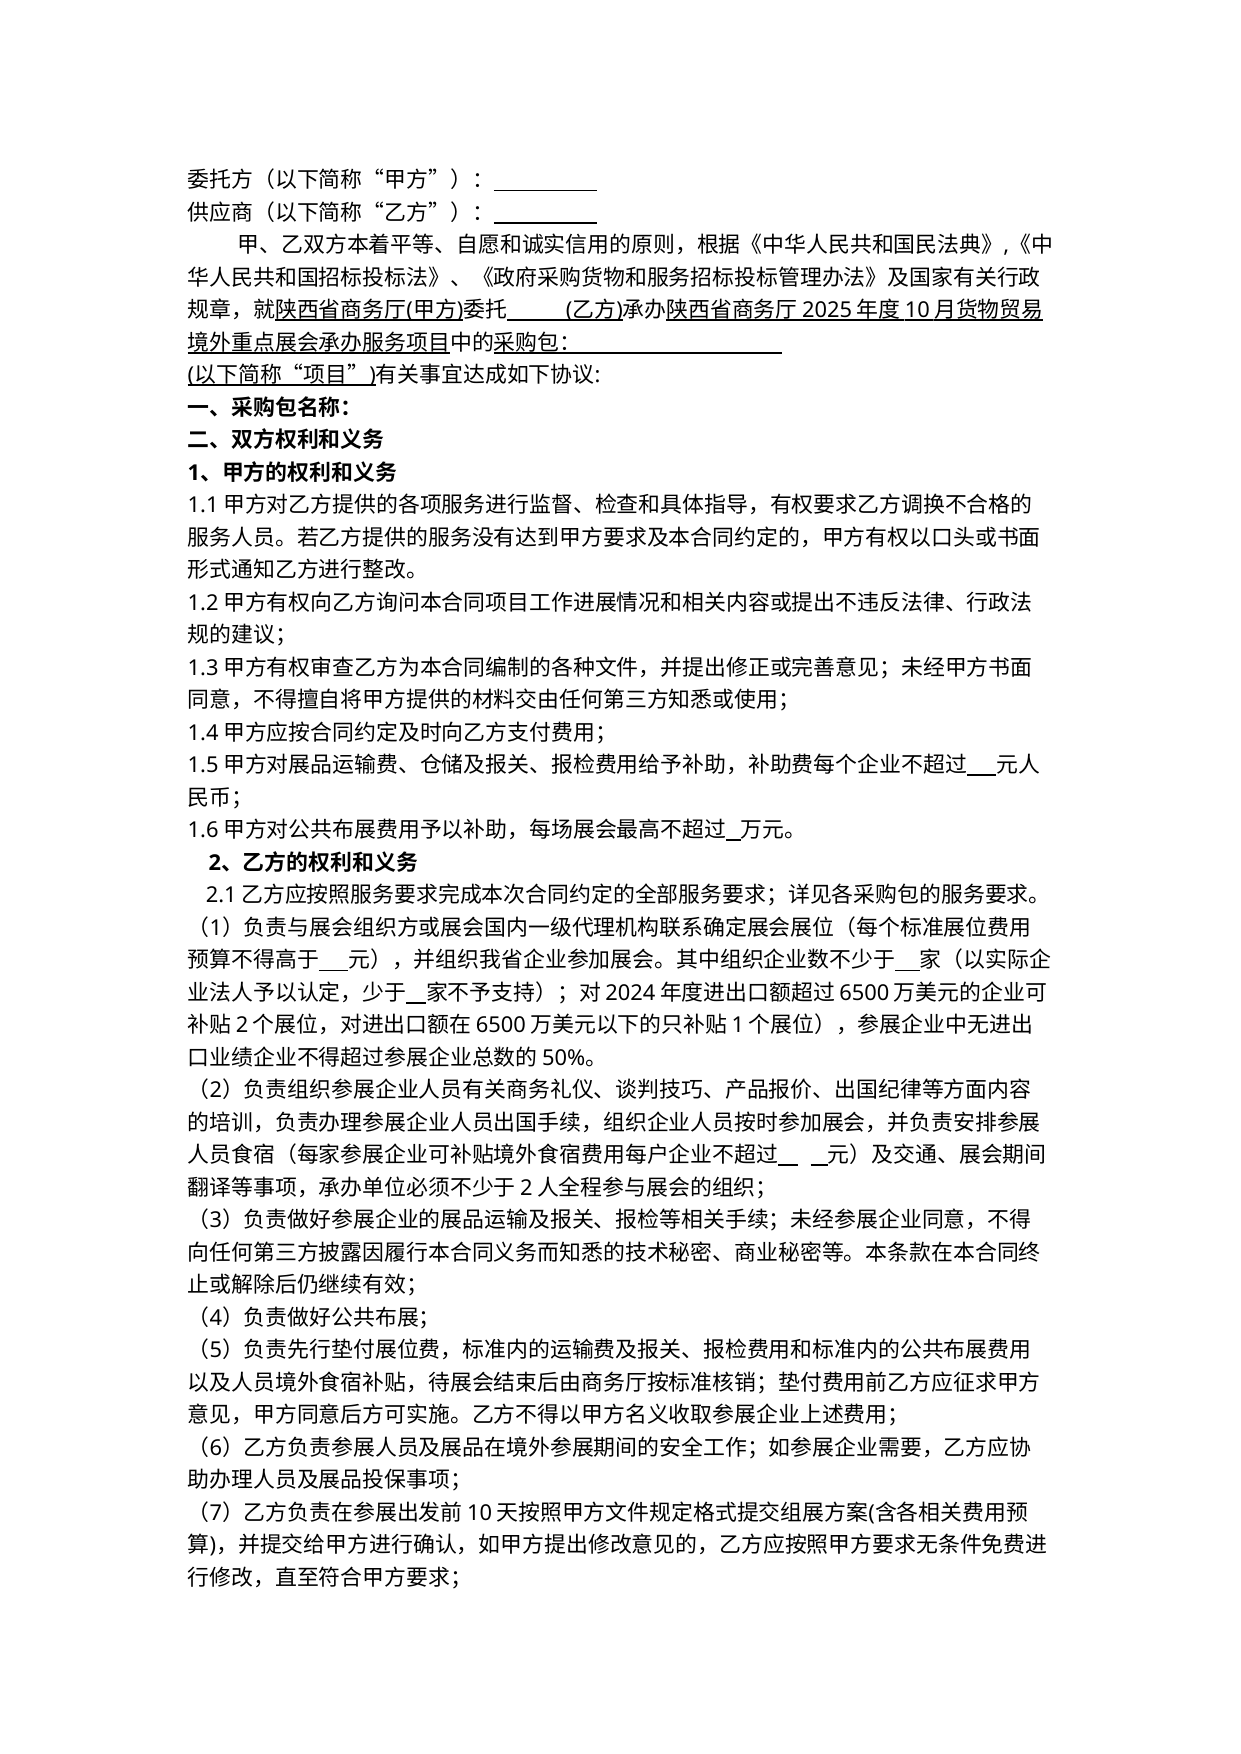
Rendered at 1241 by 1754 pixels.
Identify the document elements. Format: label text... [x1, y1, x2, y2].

text 二、双方权利和义务 [187, 422, 1053, 454]
text （5）负责先行垫付展位费，标准内的运输费及报关、报检费用和标准内的公共布展费用以及人员境外食宿补贴，待展会结束后由商务厅按标准核销；垫付费用前乙方应征求甲方意见，甲方同意后方可实施。乙方不得以甲方名义收取参展企业上述费用； [187, 1332, 1053, 1429]
text （7）乙方负责在参展出发前10天按照甲方文件规定格式提交组展方案(含各相关费用预算)，并提交给甲方进行确认，如甲方提出修改意见的，乙方应按照甲方要求无条件免费进行修改，直至符合甲方要求； [187, 1494, 1053, 1592]
text 1.6甲方对公共布展费用予以补助，每场展会最高不超过 万元。 [187, 812, 1053, 844]
text 2.1乙方应按照服务要求完成本次合同约定的全部服务要求；详见各采购包的服务要求。 [187, 877, 1053, 909]
text （3）负责做好参展企业的展品运输及报关、报检等相关手续；未经参展企业同意，不得向任何第三方披露因履行本合同义务而知悉的技术秘密、商业秘密等。本条款在本合同终止或解除后仍继续有效； [187, 1202, 1053, 1299]
text 甲、乙双方本着平等、自愿和诚实信用的原则，根据《中华人民共和国民法典》,《中华人民共和国招标投标法》、《政府采购货物和服务招标投标管理办法》及国家有关行政规章，就陕西省商务厅(甲方)委托 (乙方)承办陕西省商务厅2025年度10月货物贸易境外重点展会承办服务项目中的采购包： [187, 227, 1053, 357]
text 供应商（以下简称“乙方”）： [187, 194, 1053, 227]
text （2）负责组织参展企业人员有关商务礼仪、谈判技巧、产品报价、出国纪律等方面内容的培训，负责办理参展企业人员出国手续，组织企业人员按时参加展会，并负责安排参展人员食宿（每家参展企业可补贴境外食宿费用每户企业不超过 X 元）及交通、展会期间翻译等事项，承办单位必须不少于2人全程参与展会的组织； [187, 1072, 1053, 1202]
text 1.2甲方有权向乙方询问本合同项目工作进展情况和相关内容或提出不违反法律、行政法规的建议； [187, 584, 1053, 649]
text 委托方（以下简称“甲方”）： [187, 162, 1053, 194]
text （4）负责做好公共布展； [187, 1299, 1053, 1332]
text 2、乙方的权利和义务 [187, 844, 1053, 877]
text 1.5甲方对展品运输费、仓储及报关、报检费用给予补助，补助费每个企业不超过 元人民币； [187, 747, 1053, 812]
text 一、采购包名称： [187, 389, 1053, 422]
text 1.4甲方应按合同约定及时向乙方支付费用； [187, 714, 1053, 747]
text 1.3甲方有权审查乙方为本合同编制的各种文件，并提出修正或完善意见；未经甲方书面同意，不得擅自将甲方提供的材料交由任何第三方知悉或使用； [187, 649, 1053, 714]
text （6）乙方负责参展人员及展品在境外参展期间的安全工作；如参展企业需要，乙方应协助办理人员及展品投保事项； [187, 1429, 1053, 1494]
text (以下简称“项目”)有关事宜达成如下协议: [187, 357, 1053, 389]
text （1）负责与展会组织方或展会国内一级代理机构联系确定展会展位（每个标准展位费用预算不得高于 元），并组织我省企业参加展会。其中组织企业数不少于 家（以实际企业法人予以认定，少于 家不予支持）；对2024年度进出口额超过6500万美元的企业可补贴2个展位，对进出口额在6500万美元以下的只补贴1个展位），参展企业中无进出口业绩企业不得超过参展企业总数的50%。 [187, 909, 1053, 1072]
text 1、甲方的权利和义务 [187, 454, 1053, 487]
text 1.1甲方对乙方提供的各项服务进行监督、检查和具体指导，有权要求乙方调换不合格的服务人员。若乙方提供的服务没有达到甲方要求及本合同约定的，甲方有权以口头或书面形式通知乙方进行整改。 [187, 487, 1053, 584]
